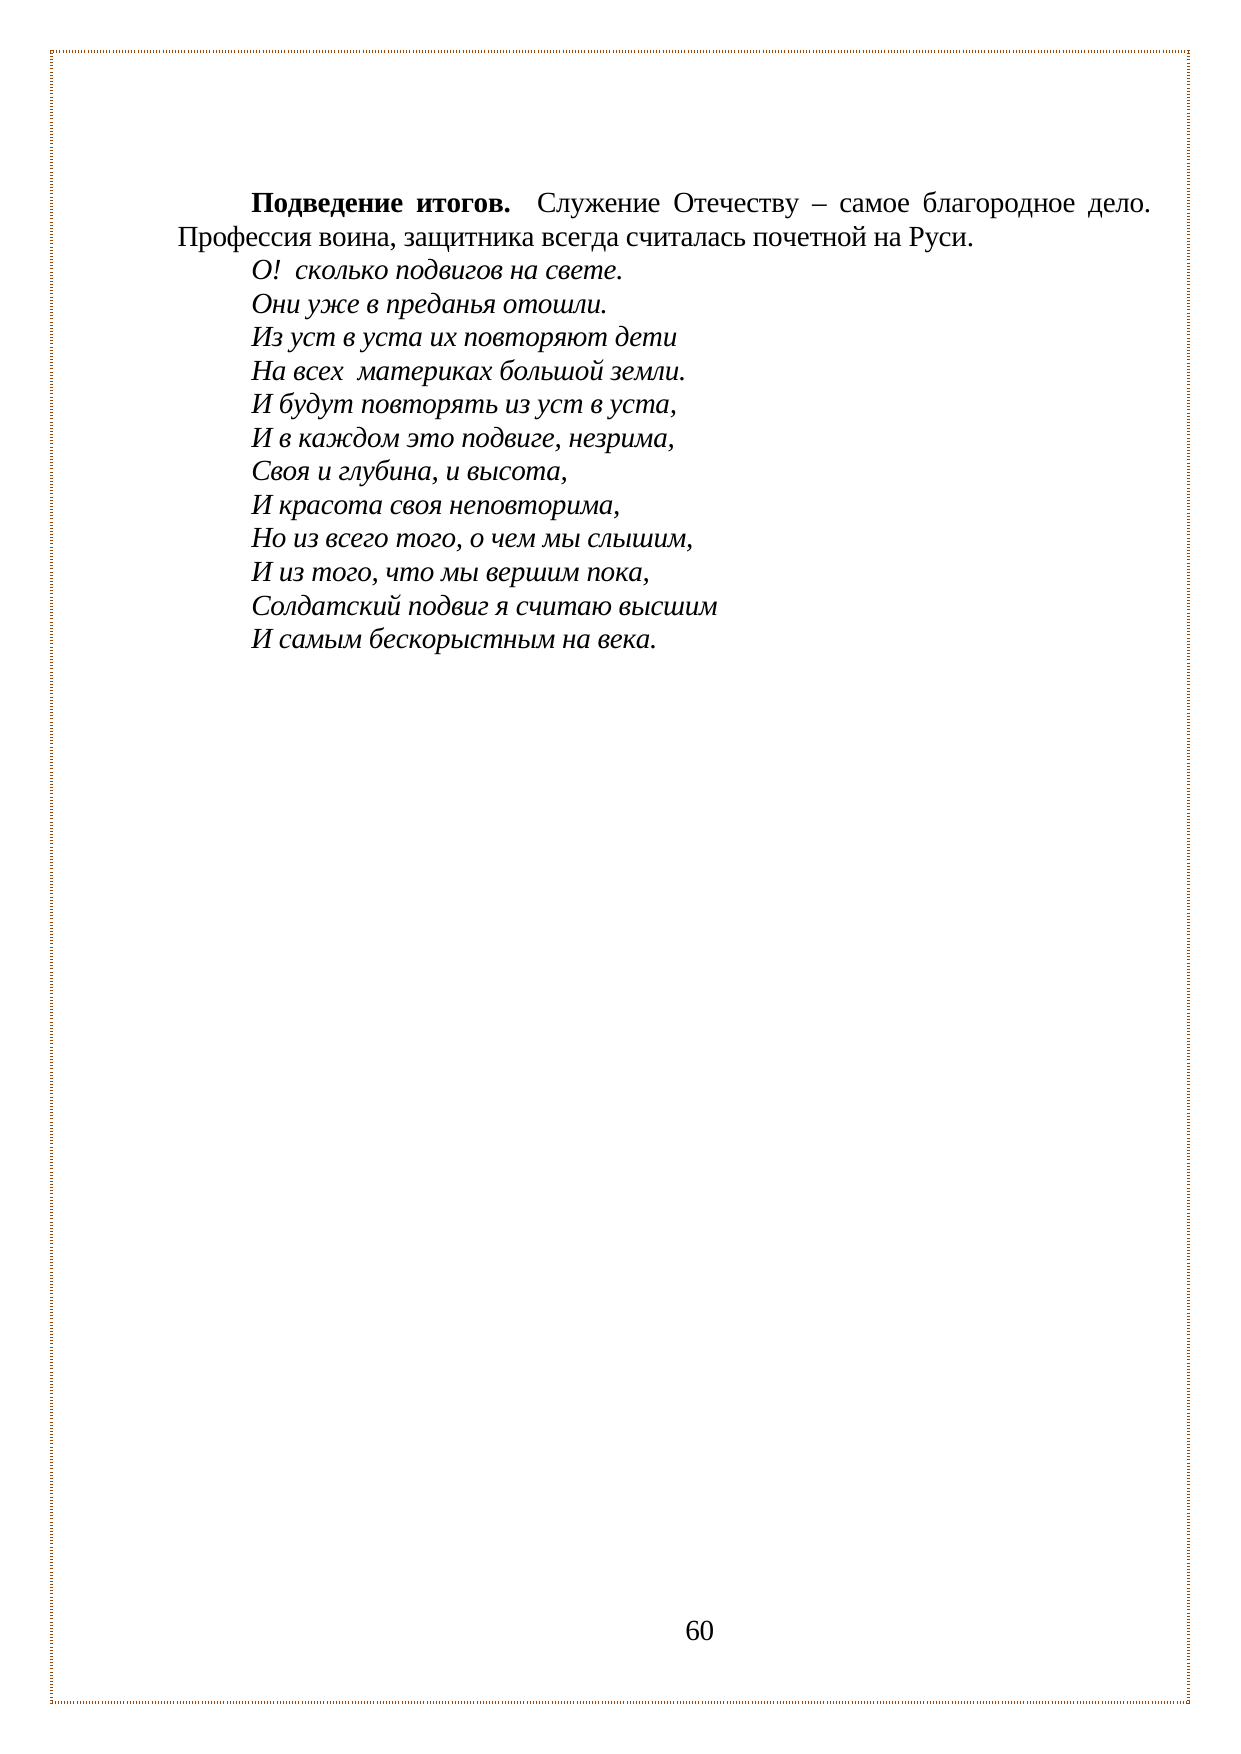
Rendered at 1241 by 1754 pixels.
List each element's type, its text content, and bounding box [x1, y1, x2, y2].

text Из уст в уста их повторяют дети [177, 319, 1152, 353]
text И из того, что мы вершим пока, [177, 554, 1152, 588]
text И будут повторять из уст в уста, [177, 386, 1152, 420]
text Они уже в преданья отошли. [177, 286, 1152, 319]
text И самым бескорыстным на века. [177, 621, 1152, 655]
text И в каждом это подвиге, незрима, [177, 420, 1152, 453]
text О! сколько подвигов на свете. [177, 252, 1152, 286]
text Своя и глубина, и высота, [177, 453, 1152, 487]
text И красота своя неповторима, [177, 487, 1152, 521]
text Подведение итогов. Служение Отечеству – самое благородное дело. Профессия воина, защитника всегда считалась почетной на Руси. [177, 185, 1152, 252]
text Но из всего того, о чем мы слышим, [177, 521, 1152, 554]
text Солдатский подвиг я считаю высшим [177, 588, 1152, 621]
text На всех материках большой земли. [177, 353, 1152, 386]
